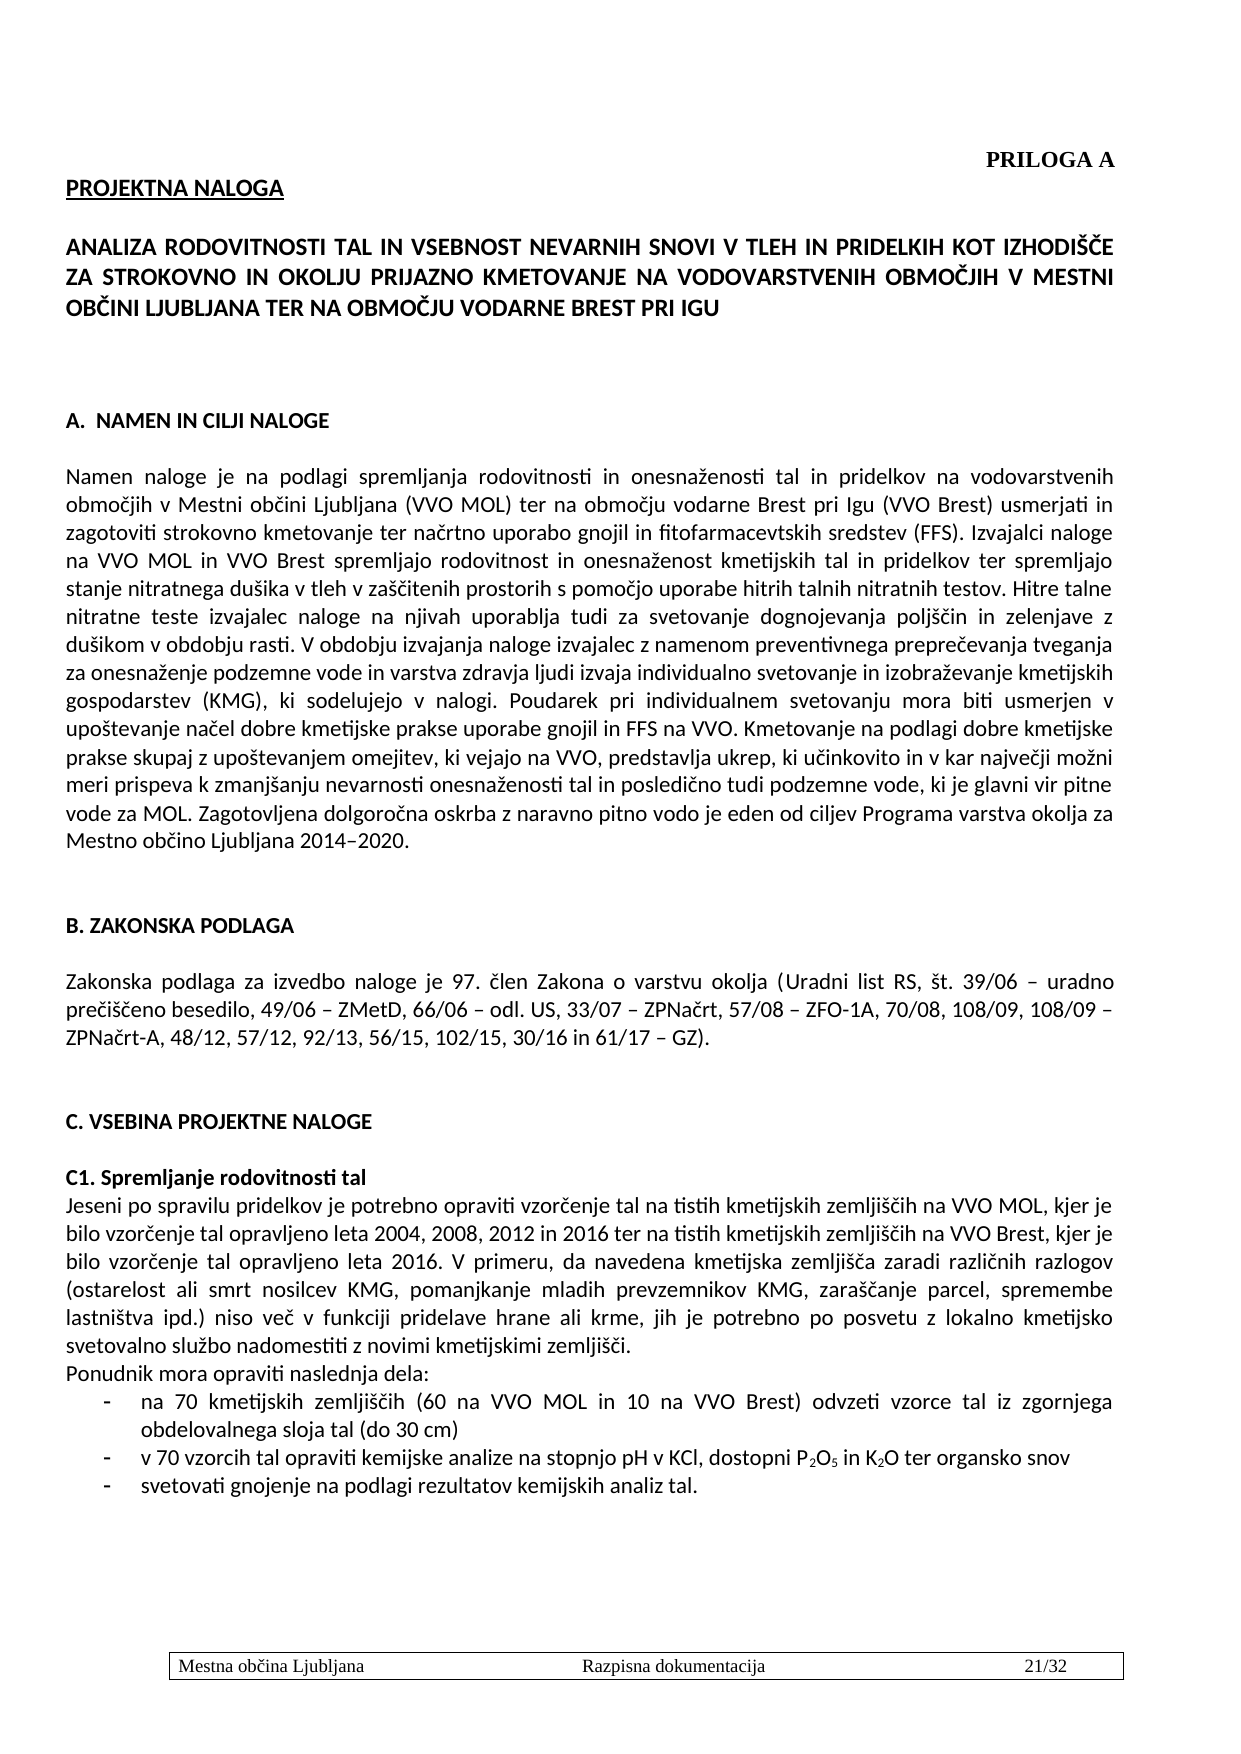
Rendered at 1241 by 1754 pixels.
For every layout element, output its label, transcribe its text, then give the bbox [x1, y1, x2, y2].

text A. NAMEN IN CILJI NALOGE [66, 406, 1115, 434]
text Zakonska podlaga za izvedbo naloge je 97. člen Zakona o varstvu okolja (Uradni list RS, št. 39/06 – uradno prečiščeno besedilo, 49/06 – ZMetD, 66/06 – odl. US, 33/07 – ZPNačrt, 57/08 – ZFO-1A, 70/08, 108/09, 108/09 – ZPNačrt-A, 48/12, 57/12, 92/13, 56/15, 102/15, 30/16 in 61/17 – GZ). [66, 967, 1115, 1051]
text PROJEKTNA NALOGA [66, 172, 1115, 203]
text PRILOGA A [66, 146, 1115, 172]
text C1. Spremljanje rodovitnosti tal [66, 1163, 1115, 1191]
text B. ZAKONSKA PODLAGA [66, 911, 1115, 939]
list svetovati gnojenje na podlagi rezultatov kemijskih analiz tal. [103, 1471, 1115, 1499]
text Ponudnik mora opraviti naslednja dela: [66, 1359, 1115, 1387]
text Jeseni po spravilu pridelkov je potrebno opraviti vzorčenje tal na tistih kmetijskih zemljiščih na VVO MOL, kjer je bilo vzorčenje tal opravljeno leta 2004, 2008, 2012 in 2016 ter na tistih kmetijskih zemljiščih na VVO Brest, kjer je bilo vzorčenje tal opravljeno leta 2016. V primeru, da navedena kmetijska zemljišča zaradi različnih razlogov (ostarelost ali smrt nosilcev KMG, pomanjkanje mladih prevzemnikov KMG, zaraščanje parcel, spremembe lastništva ipd.) niso več v funkciji pridelave hrane ali krme, jih je potrebno po posvetu z lokalno kmetijsko svetovalno službo nadomestiti z novimi kmetijskimi zemljišči. [66, 1191, 1115, 1359]
text Namen naloge je na podlagi spremljanja rodovitnosti in onesnaženosti tal in pridelkov na vodovarstvenih območjih v Mestni občini Ljubljana (VVO MOL) ter na območju vodarne Brest pri Igu (VVO Brest) usmerjati in zagotoviti strokovno kmetovanje ter načrtno uporabo gnojil in fitofarmacevtskih sredstev (FFS). Izvajalci naloge na VVO MOL in VVO Brest spremljajo rodovitnost in onesnaženost kmetijskih tal in pridelkov ter spremljajo stanje nitratnega dušika v tleh v zaščitenih prostorih s pomočjo uporabe hitrih talnih nitratnih testov. Hitre talne nitratne teste izvajalec naloge na njivah uporablja tudi za svetovanje dognojevanja poljščin in zelenjave z dušikom v obdobju rasti. V obdobju izvajanja naloge izvajalec z namenom preventivnega preprečevanja tveganja za onesnaženje podzemne vode in varstva zdravja ljudi izvaja individualno svetovanje in izobraževanje kmetijskih gospodarstev (KMG), ki sodelujejo v nalogi. Poudarek pri individualnem svetovanju mora biti usmerjen v upoštevanje načel dobre kmetijske prakse uporabe gnojil in FFS na VVO. Kmetovanje na podlagi dobre kmetijske prakse skupaj z upoštevanjem omejitev, ki vejajo na VVO, predstavlja ukrep, ki učinkovito in v kar največji možni meri prispeva k zmanjšanju nevarnosti onesnaženosti tal in posledično tudi podzemne vode, ki je glavni vir pitne vode za MOL. Zagotovljena dolgoročna oskrba z naravno pitno vodo je eden od ciljev Programa varstva okolja za Mestno občino Ljubljana 2014–2020. [66, 462, 1115, 855]
text ANALIZA RODOVITNOSTI TAL IN VSEBNOST NEVARNIH SNOVI V TLEH IN PRIDELKIH KOT IZHODIŠČE ZA STROKOVNO IN OKOLJU PRIJAZNO KMETOVANJE NA VODOVARSTVENIH OBMOČJIH V MESTNI OBČINI LJUBLJANA TER NA OBMOČJU VODARNE BREST PRI IGU [66, 231, 1115, 322]
list na 70 kmetijskih zemljiščih (60 na VVO MOL in 10 na VVO Brest) odvzeti vzorce tal iz zgornjega obdelovalnega sloja tal (do 30 cm) [103, 1387, 1115, 1443]
list v 70 vzorcih tal opraviti kemijske analize na stopnjo pH v KCl, dostopni P2O5 in K2O ter organsko snov [103, 1443, 1115, 1471]
text C. VSEBINA PROJEKTNE NALOGE [66, 1107, 1115, 1135]
